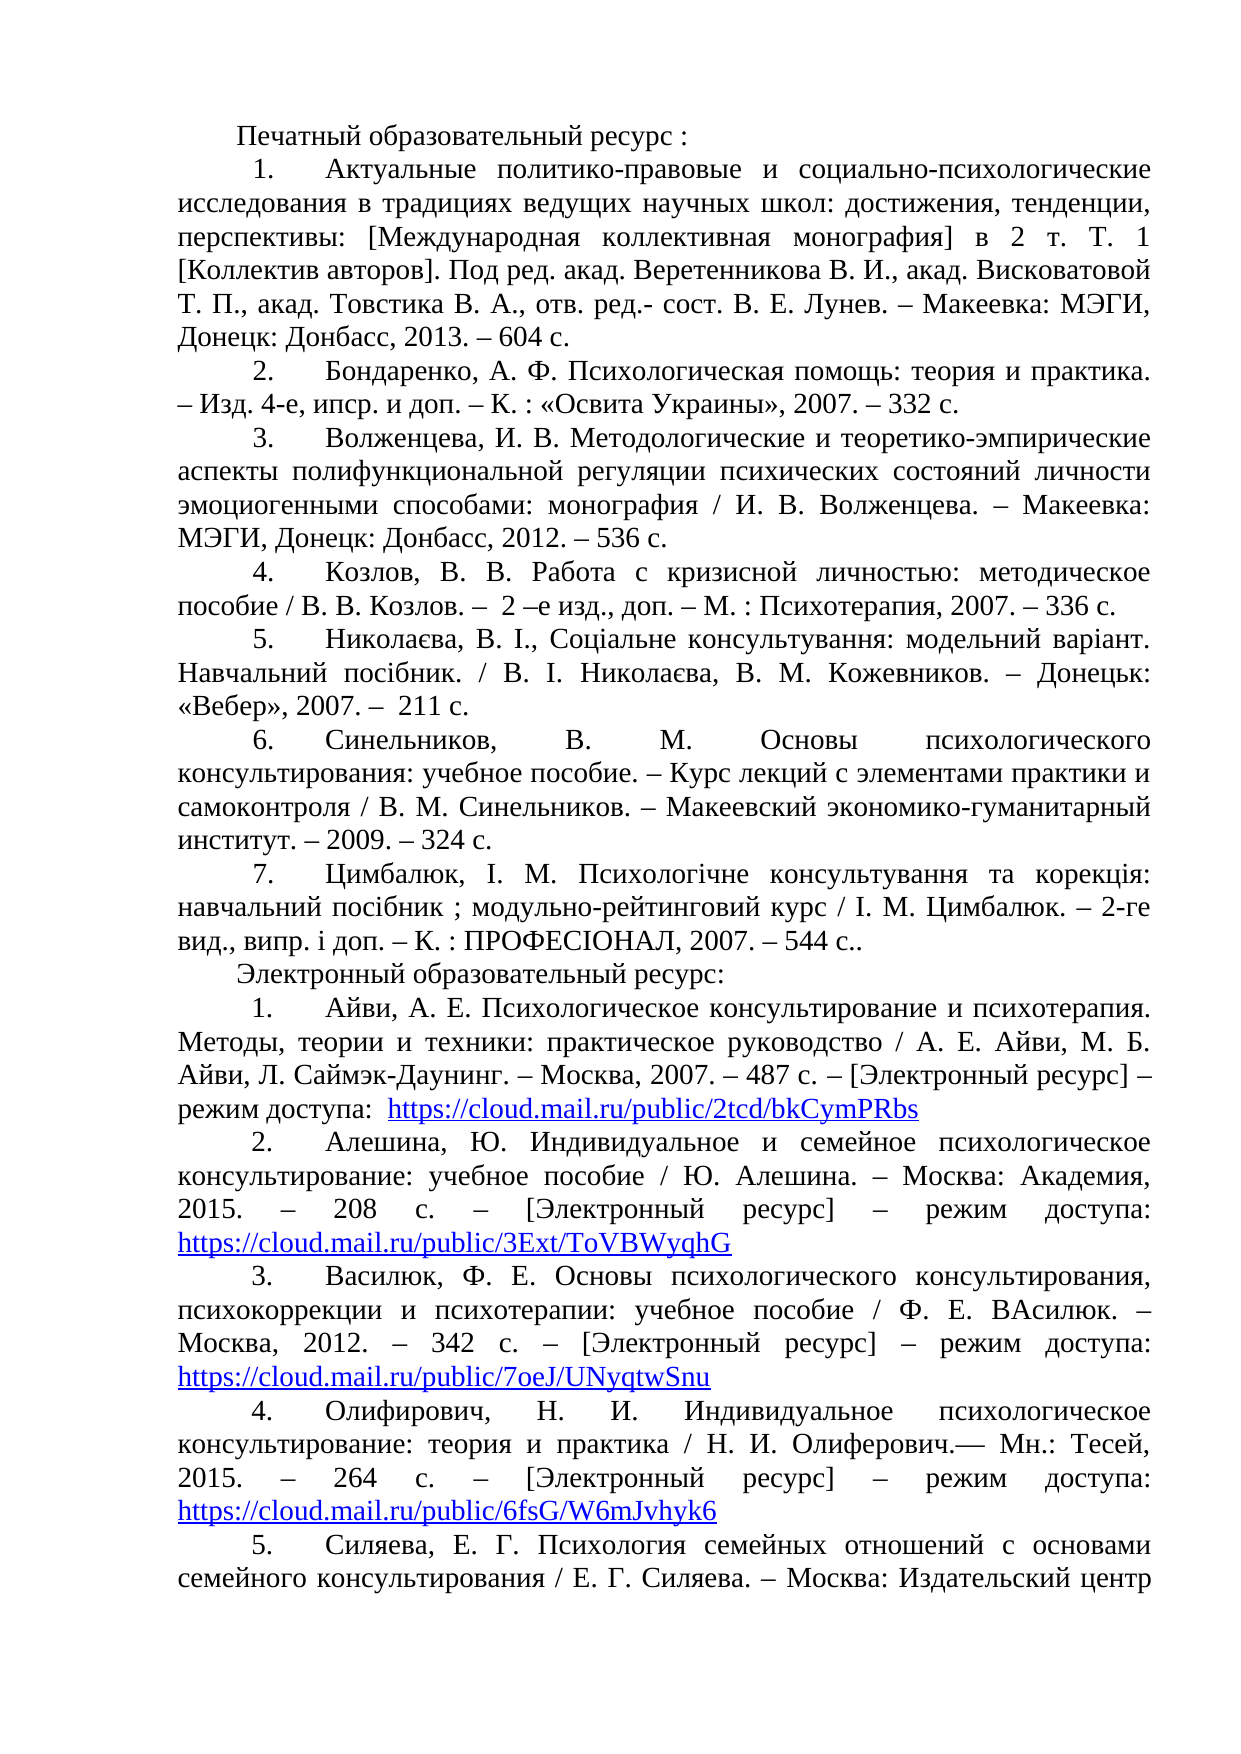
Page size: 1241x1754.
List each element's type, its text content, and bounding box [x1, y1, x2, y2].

list Актуальные политико-правовые и социально-психологические исследования в традициях ведущих научных школ: достижения, тенденции, перспективы: [Международная коллективная монография] в 2 т. Т. 1 [Коллектив авторов]. Под ред. акад. Веретенникова В. И., акад. Висковатовой Т. П., акад. Товстика В. А., отв. ред.- сост. В. Е. Лунев. – Макеевка: МЭГИ, Донецк: Донбасс, 2013. – 604 с. [177, 152, 1152, 353]
list Айви, А. Е. Психологическое консультирование и психотерапия. Методы, теории и техники: практическое руководство / А. Е. Айви, М. Б. Айви, Л. Саймэк-Даунинг. – Москва, 2007. – 487 с. – [Электронный ресурс] – режим доступа: https://cloud.mail.ru/public/2tcd/bkCymPRbs [177, 990, 1152, 1124]
list Волженцева, И. В. Методологические и теоретико-эмпирические аспекты полифункциональной регуляции психических состояний личности эмоциогенными способами: монография / И. В. Волженцева. – Макеевка: МЭГИ, Донецк: Донбасс, 2012. – 536 с. [177, 420, 1152, 554]
list Николаєва, В. І., Соціальне консультування: модельний варіант. Навчальний посібник. / В. І. Николаєва, В. М. Кожевников. – Донецьк: «Вебер», 2007. – 211 с. [177, 621, 1152, 722]
text Электронный образовательный ресурс: [177, 957, 1152, 990]
list Василюк, Ф. Е. Основы психологического консультирования, психокоррекции и психотерапии: учебное пособие / Ф. Е. ВАсилюк. – Москва, 2012. – 342 с. – [Электронный ресурс] – режим доступа: https://cloud.mail.ru/public/7oeJ/UNyqtwSnu [177, 1258, 1152, 1393]
list Бондаренко, А. Ф. Психологическая помощь: теория и практика. – Изд. 4-е, ипср. и доп. – К. : «Освита Украины», 2007. – 332 с. [177, 353, 1152, 420]
list Алешина, Ю. Индивидуальное и семейное психологическое консультирование: учебное пособие / Ю. Алешина. – Москва: Академия, 2015. – 208 с. – [Электронный ресурс] – режим доступа: https://cloud.mail.ru/public/3Ext/ToVBWyqhG [177, 1124, 1152, 1258]
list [177, 1527, 1152, 1594]
list Козлов, В. В. Работа с кризисной личностью: методическое пособие / В. В. Козлов. – 2 –е изд., доп. – М. : Психотерапия, 2007. – 336 с. [177, 554, 1152, 621]
text Печатный образовательный ресурс : [177, 118, 1152, 152]
list Синельников, В. М. Основы психологического консультирования: учебное пособие. – Курс лекций с элементами практики и самоконтроля / В. М. Синельников. – Макеевский экономико-гуманитарный институт. – 2009. – 324 с. [177, 722, 1152, 856]
list Цимбалюк, І. М. Психологічне консультування та корекція: навчальний посібник ; модульно-рейтинговий курс / І. М. Цимбалюк. – 2-ге вид., випр. і доп. – К. : ПРОФЕСІОНАЛ, 2007. – 544 с.. [177, 856, 1152, 957]
list Олифирович, Н. И. Индивидуальное психологическое консультирование: теория и практика / Н. И. Олиферович.— Мн.: Тесей, 2015. – 264 с. – [Электронный ресурс] – режим доступа: https://cloud.mail.ru/public/6fsG/W6mJvhyk6 [177, 1393, 1152, 1527]
